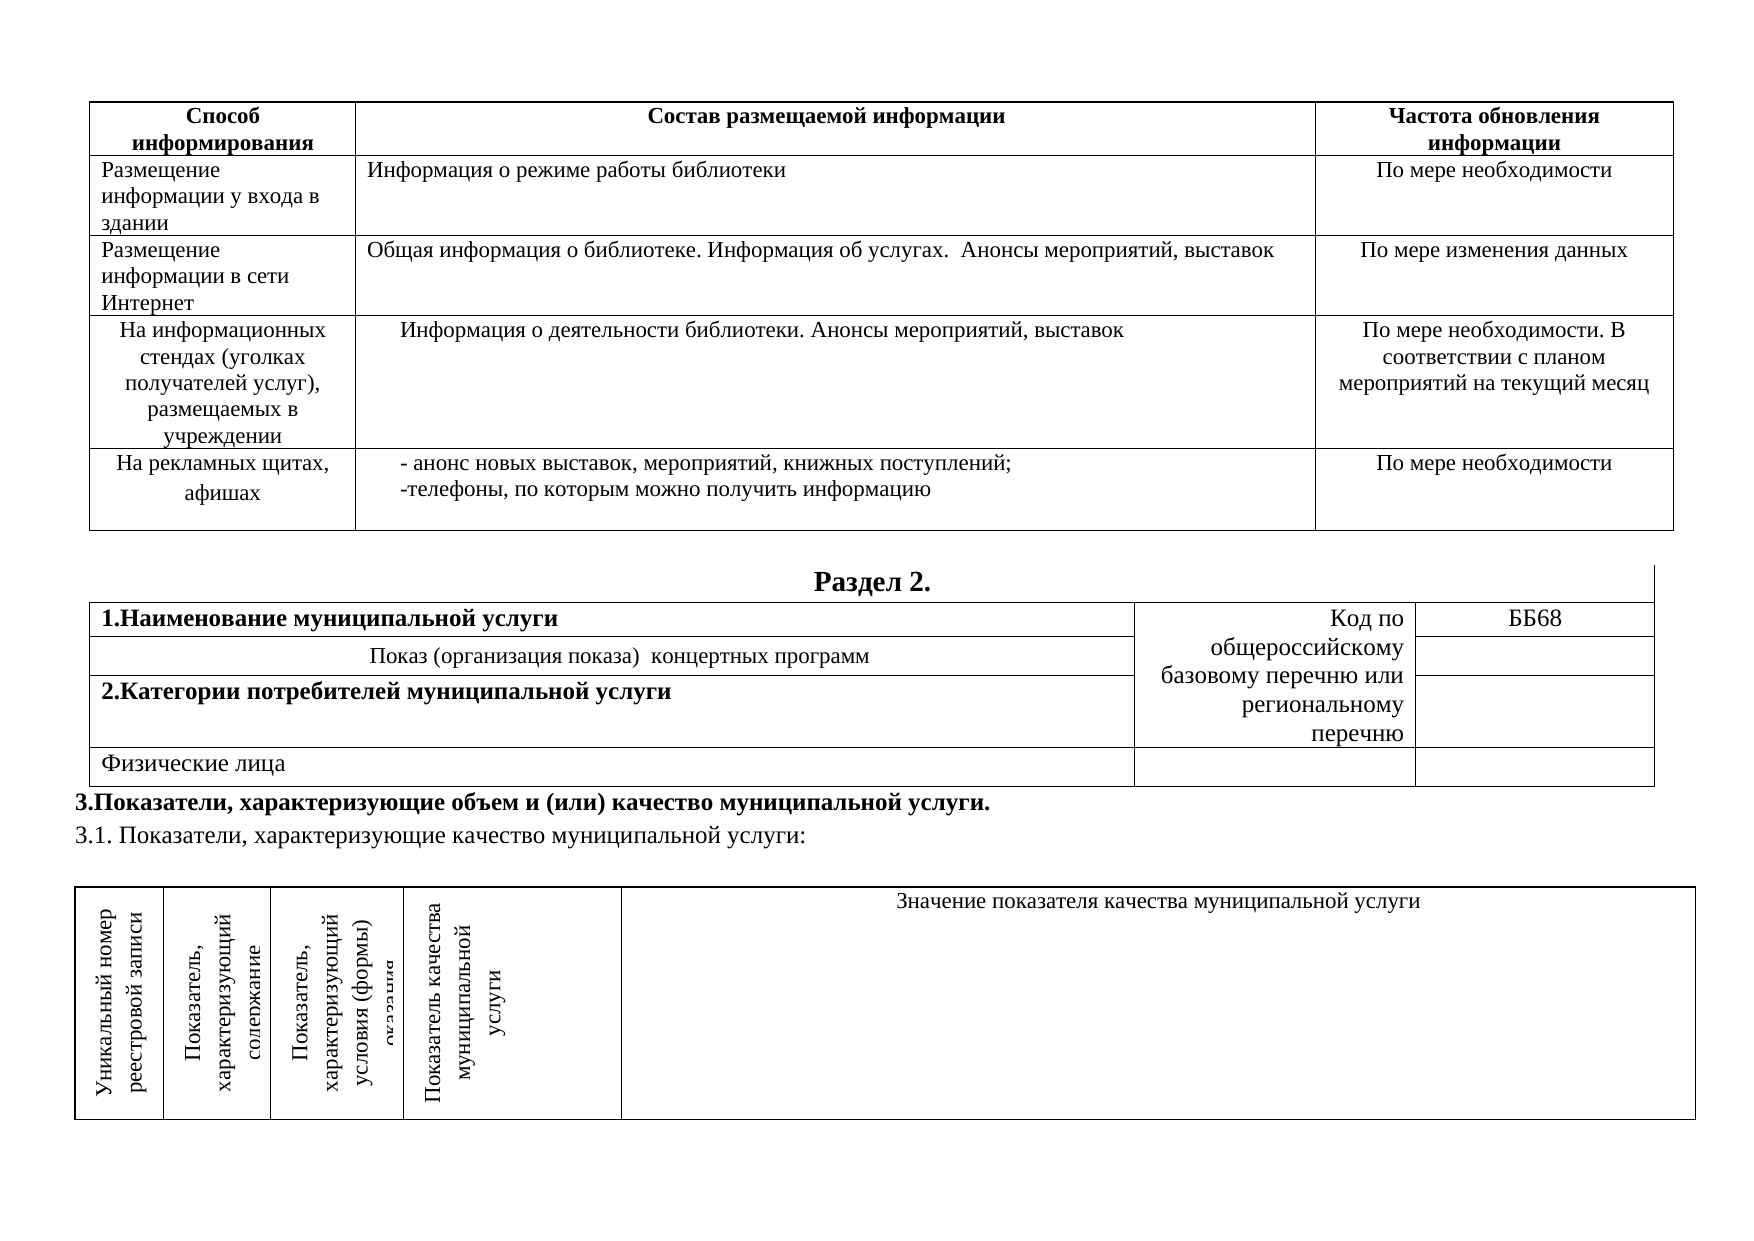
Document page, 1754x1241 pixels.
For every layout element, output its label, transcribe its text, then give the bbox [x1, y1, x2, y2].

table_cell По мере необходимости [1316, 156, 1673, 235]
table_cell [1416, 748, 1654, 786]
table_cell Размещение информации у входа в здании [90, 156, 355, 235]
table_cell Показ (организация показа) концертных программ [90, 637, 1134, 675]
table_header Раздел 2. [90, 565, 1654, 602]
table_header Показатель, характеризующий содержание муниципальной услуги [164, 888, 270, 1119]
table_header Частота обновления информации [1316, 103, 1673, 155]
table_header Значение показателя качества муниципальной услуги [622, 888, 1695, 1119]
table_cell По мере необходимости. В соответствии с планом мероприятий на текущий месяц [1316, 316, 1673, 448]
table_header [76, 888, 163, 1119]
table_header Показатель, характеризующий условия (формы) оказания государственной услуги [271, 888, 403, 1119]
text 3.Показатели, характеризующие объем и (или) качество муниципальной услуги. [75, 787, 1679, 816]
table_header Способ информирования [90, 103, 355, 155]
table_cell - анонс новых выставок, мероприятий, книжных поступлений; -телефоны, по которым можно получить информацию [356, 449, 1315, 530]
table_cell На информационных стендах (уголках получателей услуг), размещаемых в учреждении [90, 316, 355, 448]
table_cell Физические лица [90, 748, 1134, 786]
table_cell Общая информация о библиотеке. Информация об услугах. Анонсы мероприятий, выставок [356, 236, 1315, 315]
table_cell Информация о режиме работы библиотеки [356, 156, 1315, 235]
table_cell 1.Наименование муниципальной услуги [90, 603, 1134, 636]
table_cell Код по общероссийскому базовому перечню или региональному перечню [1135, 603, 1415, 747]
table_header Показатель качества муниципальной услуги [404, 888, 621, 1119]
table_cell [1135, 748, 1415, 786]
table_cell Размещение информации в сети Интернет [90, 236, 355, 315]
table_cell На рекламных щитах, афишах [90, 449, 355, 530]
table_cell [1416, 676, 1654, 747]
table_cell По мере необходимости [1316, 449, 1673, 530]
table_cell ББ68 [1416, 603, 1654, 636]
table_cell 2.Категории потребителей муниципальной услуги [90, 676, 1134, 747]
table_cell Информация о деятельности библиотеки. Анонсы мероприятий, выставок [356, 316, 1315, 448]
text 3.1. Показатели, характеризующие качество муниципальной услуги: [75, 820, 1679, 849]
table_cell По мере изменения данных [1316, 236, 1673, 315]
table_header Состав размещаемой информации [356, 103, 1315, 155]
table_cell [1416, 637, 1654, 675]
